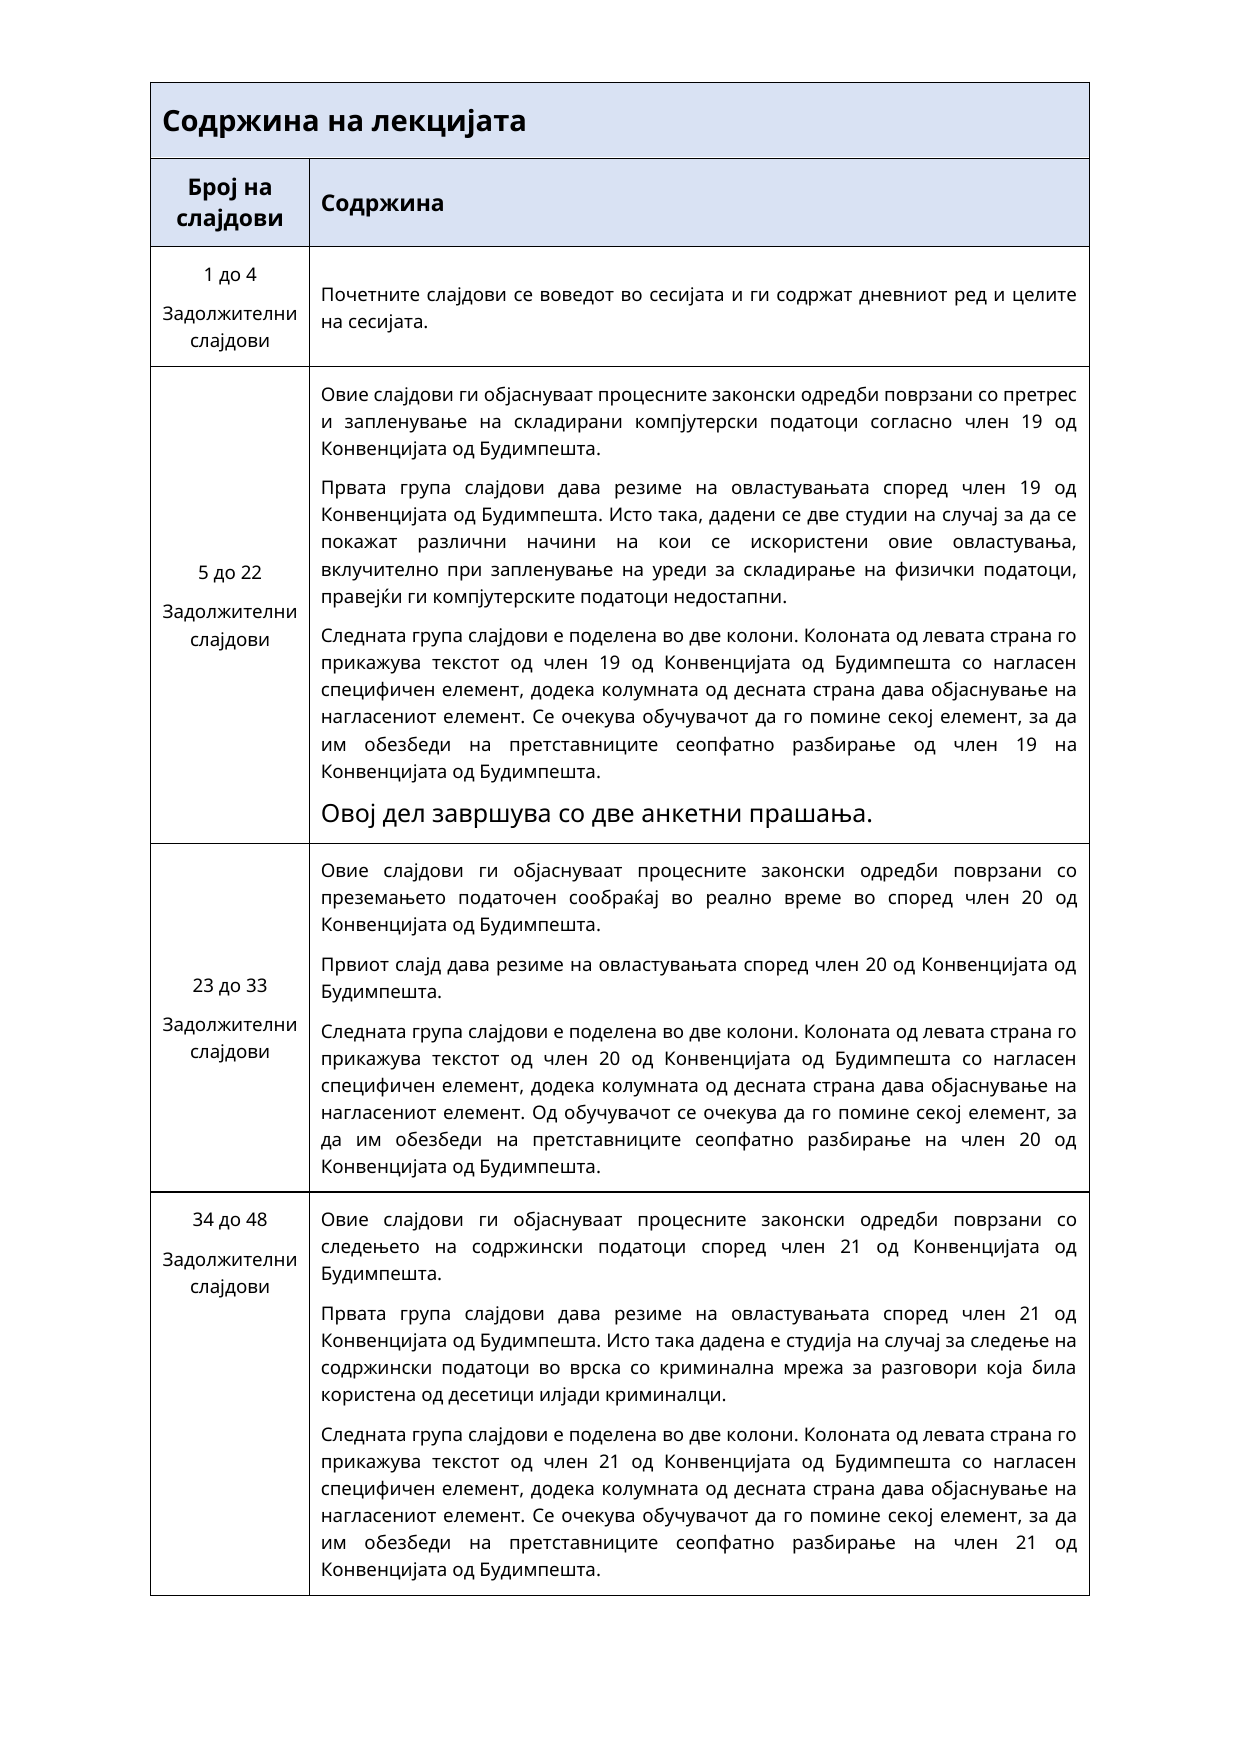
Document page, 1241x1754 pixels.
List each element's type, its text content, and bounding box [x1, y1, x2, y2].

table_cell 23 до 33 Задолжителни слајдови [151, 844, 309, 1191]
table_cell Број на слајдови [151, 159, 309, 246]
table_cell 5 до 22 Задолжителни слајдови [151, 367, 309, 842]
table_cell 1 до 4 Задолжителни слајдови [151, 247, 309, 366]
table_cell Содржина [310, 159, 1089, 246]
table_cell Овие слајдови ги објаснуваат процесните законски одредби поврзани со претрес и запленување на складирани компјутерски податоци согласно член 19 од Конвенцијата од Будимпешта. Првата група слајдови дава резиме на овластувањата според член 19 од Конвенцијата од Будимпешта. Исто така, дадени се две студии на случај за да се покажат различни начини на кои се искористени овие овластувања, вклучително при запленување на уреди за складирање на физички податоци, правејќи ги компјутерските податоци недостапни. Следната група слајдови е поделена во две колони. Колоната од левата страна го прикажува текстот од член 19 од Конвенцијата од Будимпешта со нагласен специфичен елемент, додека колумната од десната страна дава објаснување на нагласениот елемент. Се очекува обучувачот да го помине секој елемент, за да им обезбеди на претставниците сеопфатно разбирање од член 19 на Конвенцијата од Будимпешта. Овој дел завршува со две анкетни прашања. [310, 367, 1089, 842]
table_cell Овие слајдови ги објаснуваат процесните законски одредби поврзани со преземањето податочен сообраќај во реално време во според член 20 од Конвенцијата од Будимпешта. Првиот слајд дава резиме на овластувањата според член 20 од Конвенцијата од Будимпешта. Следната група слајдови е поделена во две колони. Колоната од левата страна го прикажува текстот од член 20 од Конвенцијата од Будимпешта со нагласен специфичен елемент, додека колумната од десната страна дава објаснување на нагласениот елемент. Од обучувачот се очекува да го помине секој елемент, за да им обезбеди на претставниците сеопфатно разбирање на член 20 од Конвенцијата од Будимпешта. [310, 844, 1089, 1191]
table_cell Почетните слајдови се воведот во сесијата и ги содржат дневниот ред и целите на сесијата. [310, 247, 1089, 366]
table_cell Содржина на лекцијата [151, 83, 1089, 157]
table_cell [310, 1193, 1089, 1594]
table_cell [151, 1193, 309, 1594]
